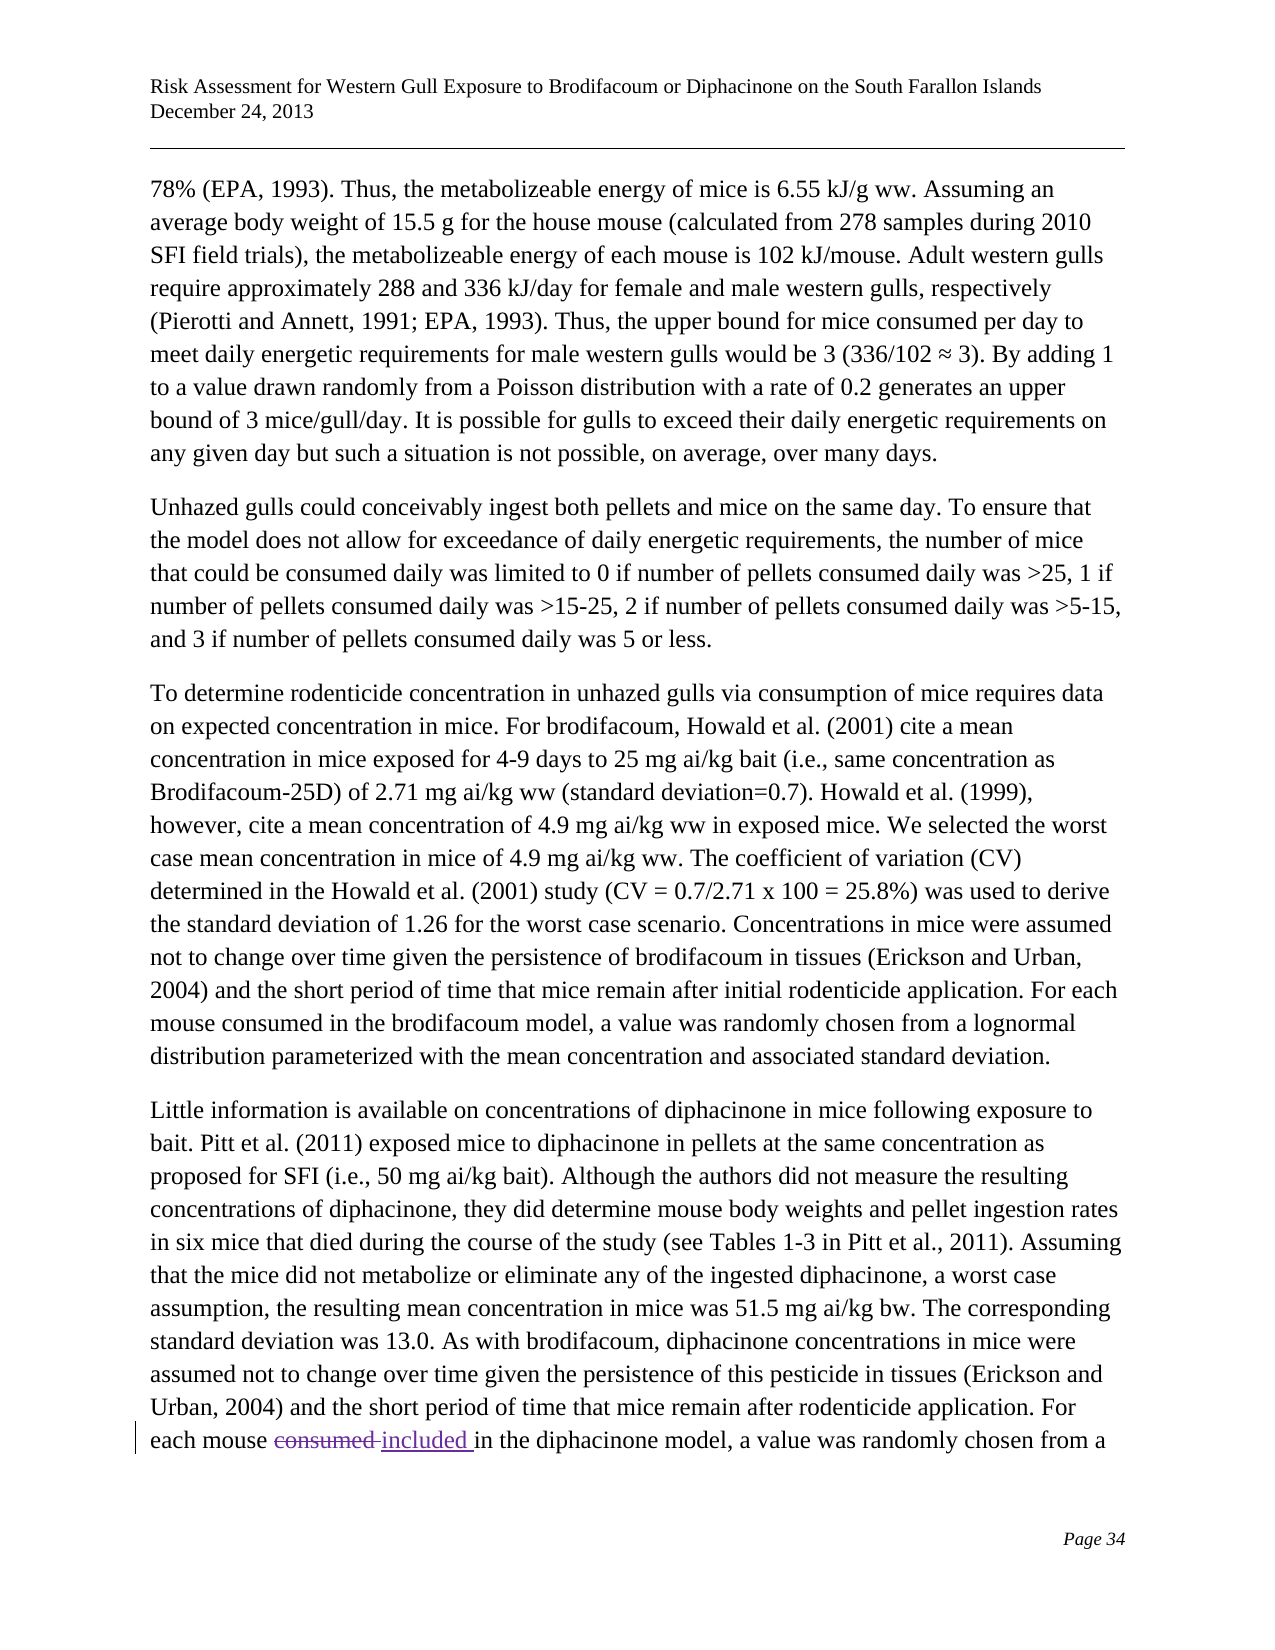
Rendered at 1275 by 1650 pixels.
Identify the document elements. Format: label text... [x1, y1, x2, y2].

text Unhazed gulls could conceivably ingest both pellets and mice on the same day. To ensure that the model does not allow for exceedance of daily energetic requirements, the number of mice that could be consumed daily was limited to 0 if number of pellets consumed daily was >25, 1 if number of pellets consumed daily was >15-25, 2 if number of pellets consumed daily was >5-15, and 3 if number of pellets consumed daily was 5 or less. [150, 492, 1125, 653]
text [150, 1095, 1125, 1454]
text To determine rodenticide concentration in unhazed gulls via consumption of mice requires data on expected concentration in mice. For brodifacoum, Howald et al. (2001) cite a mean concentration in mice exposed for 4-9 days to 25 mg ai/kg bait (i.e., same concentration as Brodifacoum-25D) of 2.71 mg ai/kg ww (standard deviation=0.7). Howald et al. (1999), however, cite a mean concentration of 4.9 mg ai/kg ww in exposed mice. We selected the worst case mean concentration in mice of 4.9 mg ai/kg ww. The coefficient of variation (CV) determined in the Howald et al. (2001) study (CV = 0.7/2.71 x 100 = 25.8%) was used to derive the standard deviation of 1.26 for the worst case scenario. Concentrations in mice were assumed not to change over time given the persistence of brodifacoum in tissues (Erickson and Urban, 2004) and the short period of time that mice remain after initial rodenticide application. For each mouse consumed in the brodifacoum model, a value was randomly chosen from a lognormal distribution parameterized with the mean concentration and associated standard deviation. [150, 678, 1125, 1070]
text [150, 174, 1125, 467]
